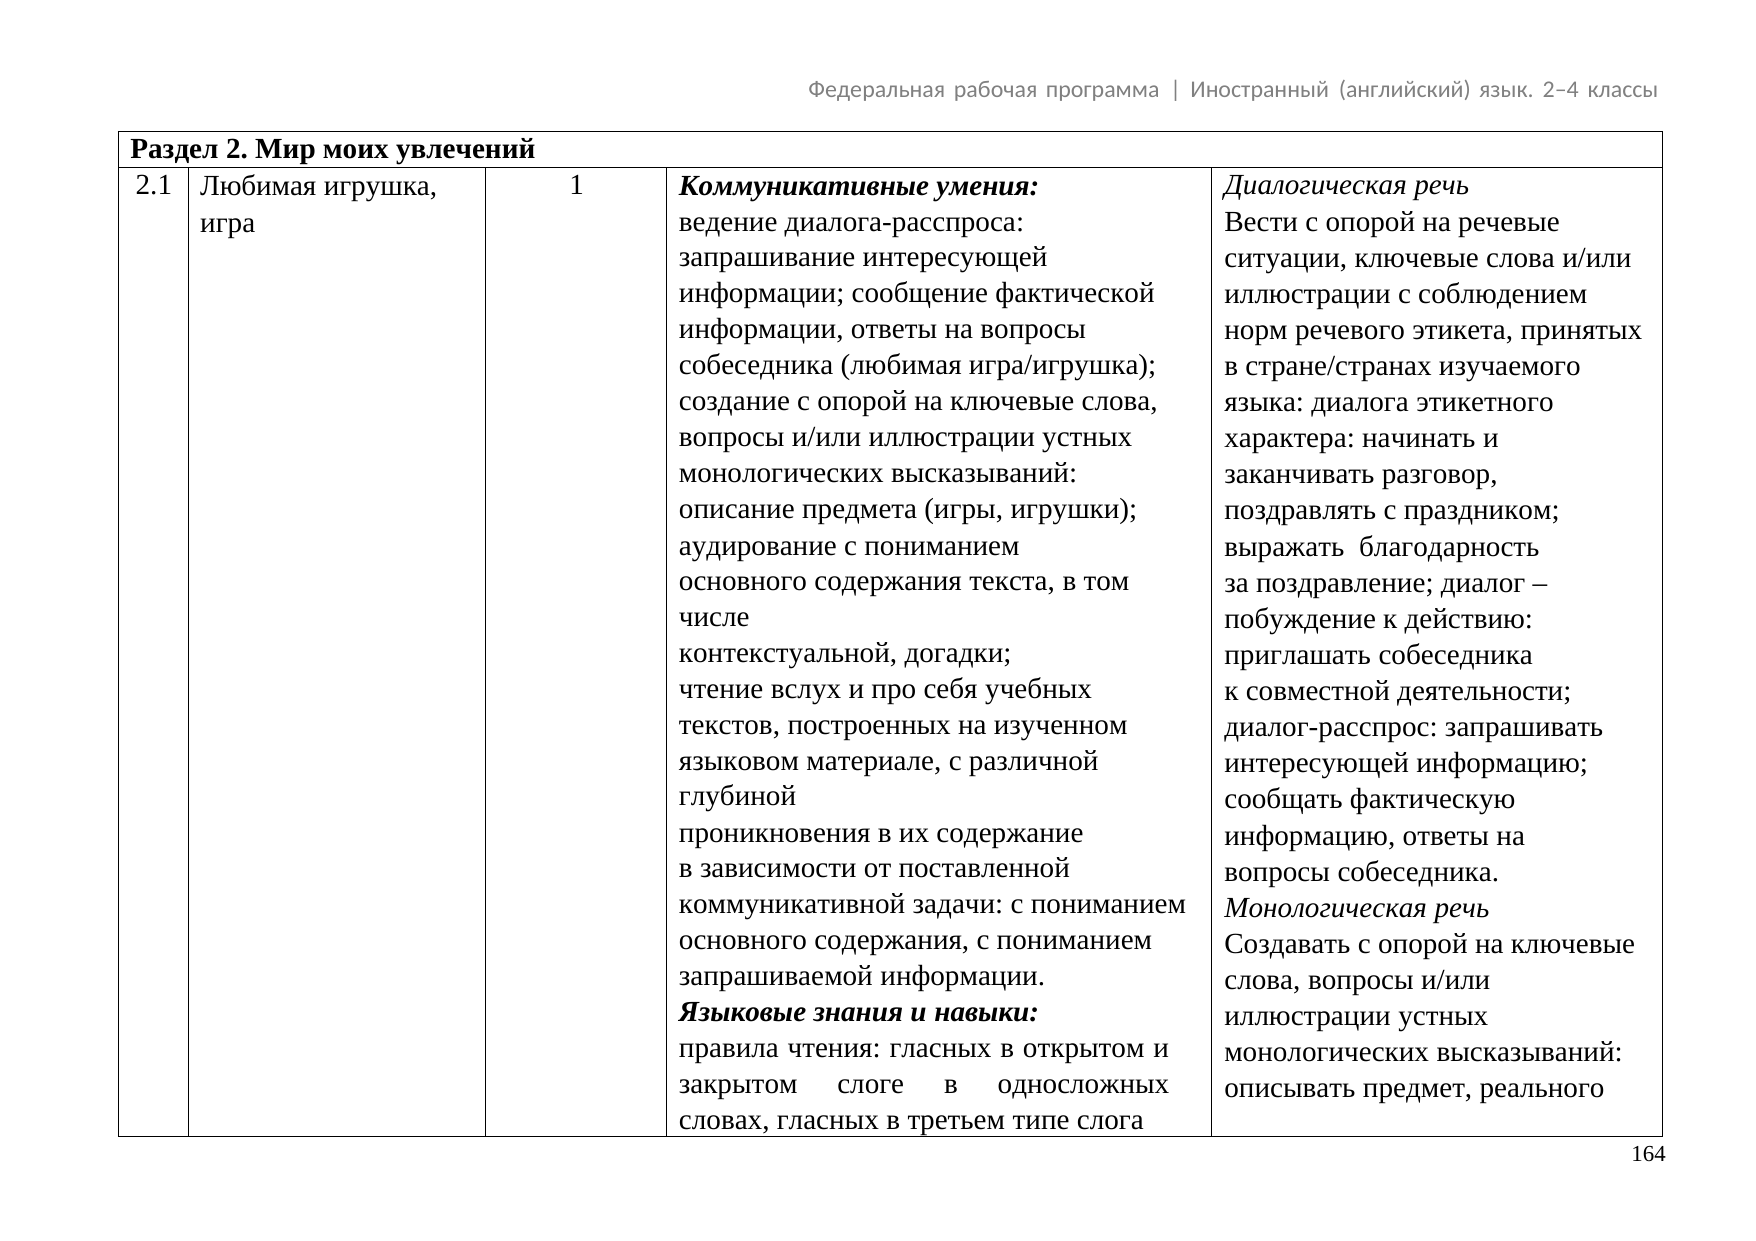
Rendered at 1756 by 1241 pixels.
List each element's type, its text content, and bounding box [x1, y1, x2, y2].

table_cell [1212, 168, 1662, 1136]
table_cell 2.1 [119, 168, 188, 1136]
table_cell 1 [486, 168, 666, 1136]
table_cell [189, 168, 485, 1136]
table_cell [667, 168, 1211, 1136]
table_header Раздел 2. Мир моих увлечений [119, 132, 1662, 167]
